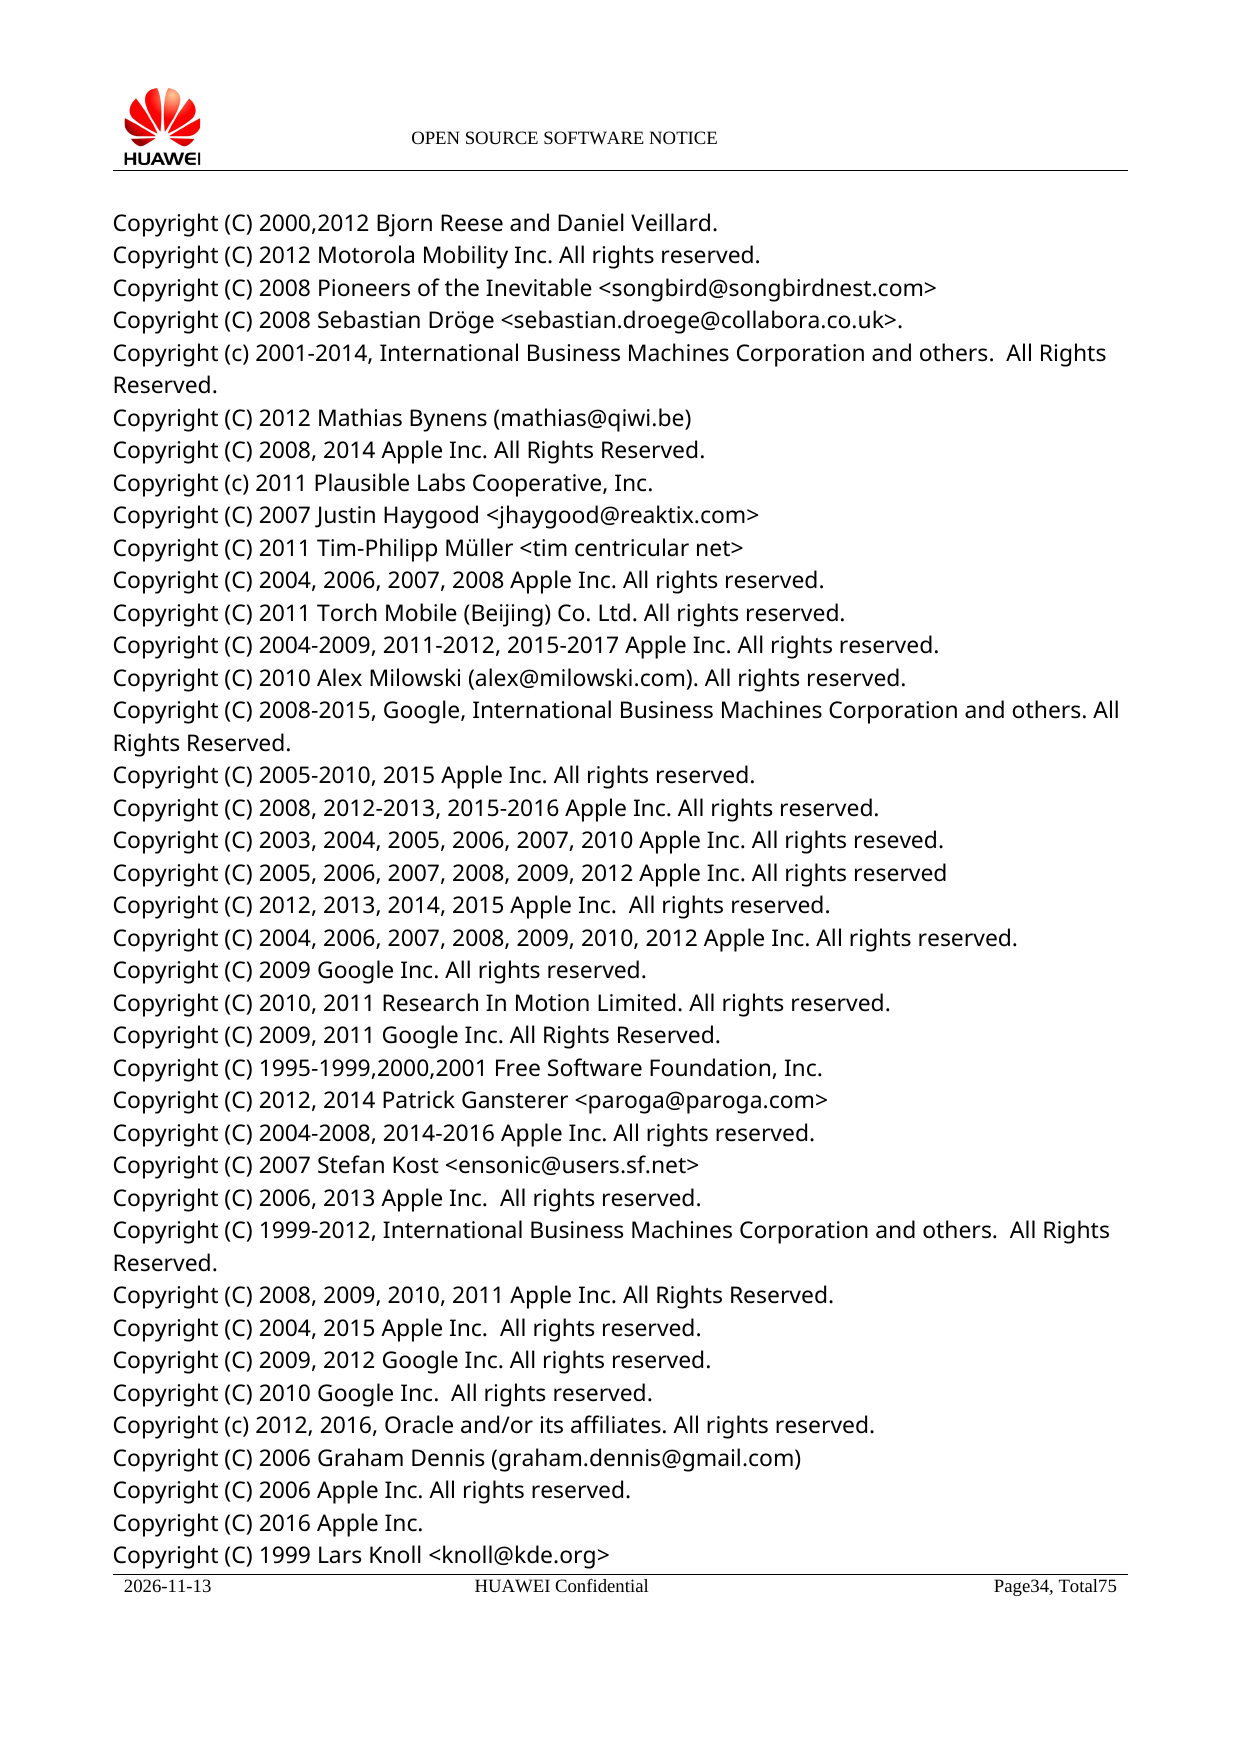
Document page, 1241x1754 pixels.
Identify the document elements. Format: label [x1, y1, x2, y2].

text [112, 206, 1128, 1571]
picture [124, 88, 201, 165]
